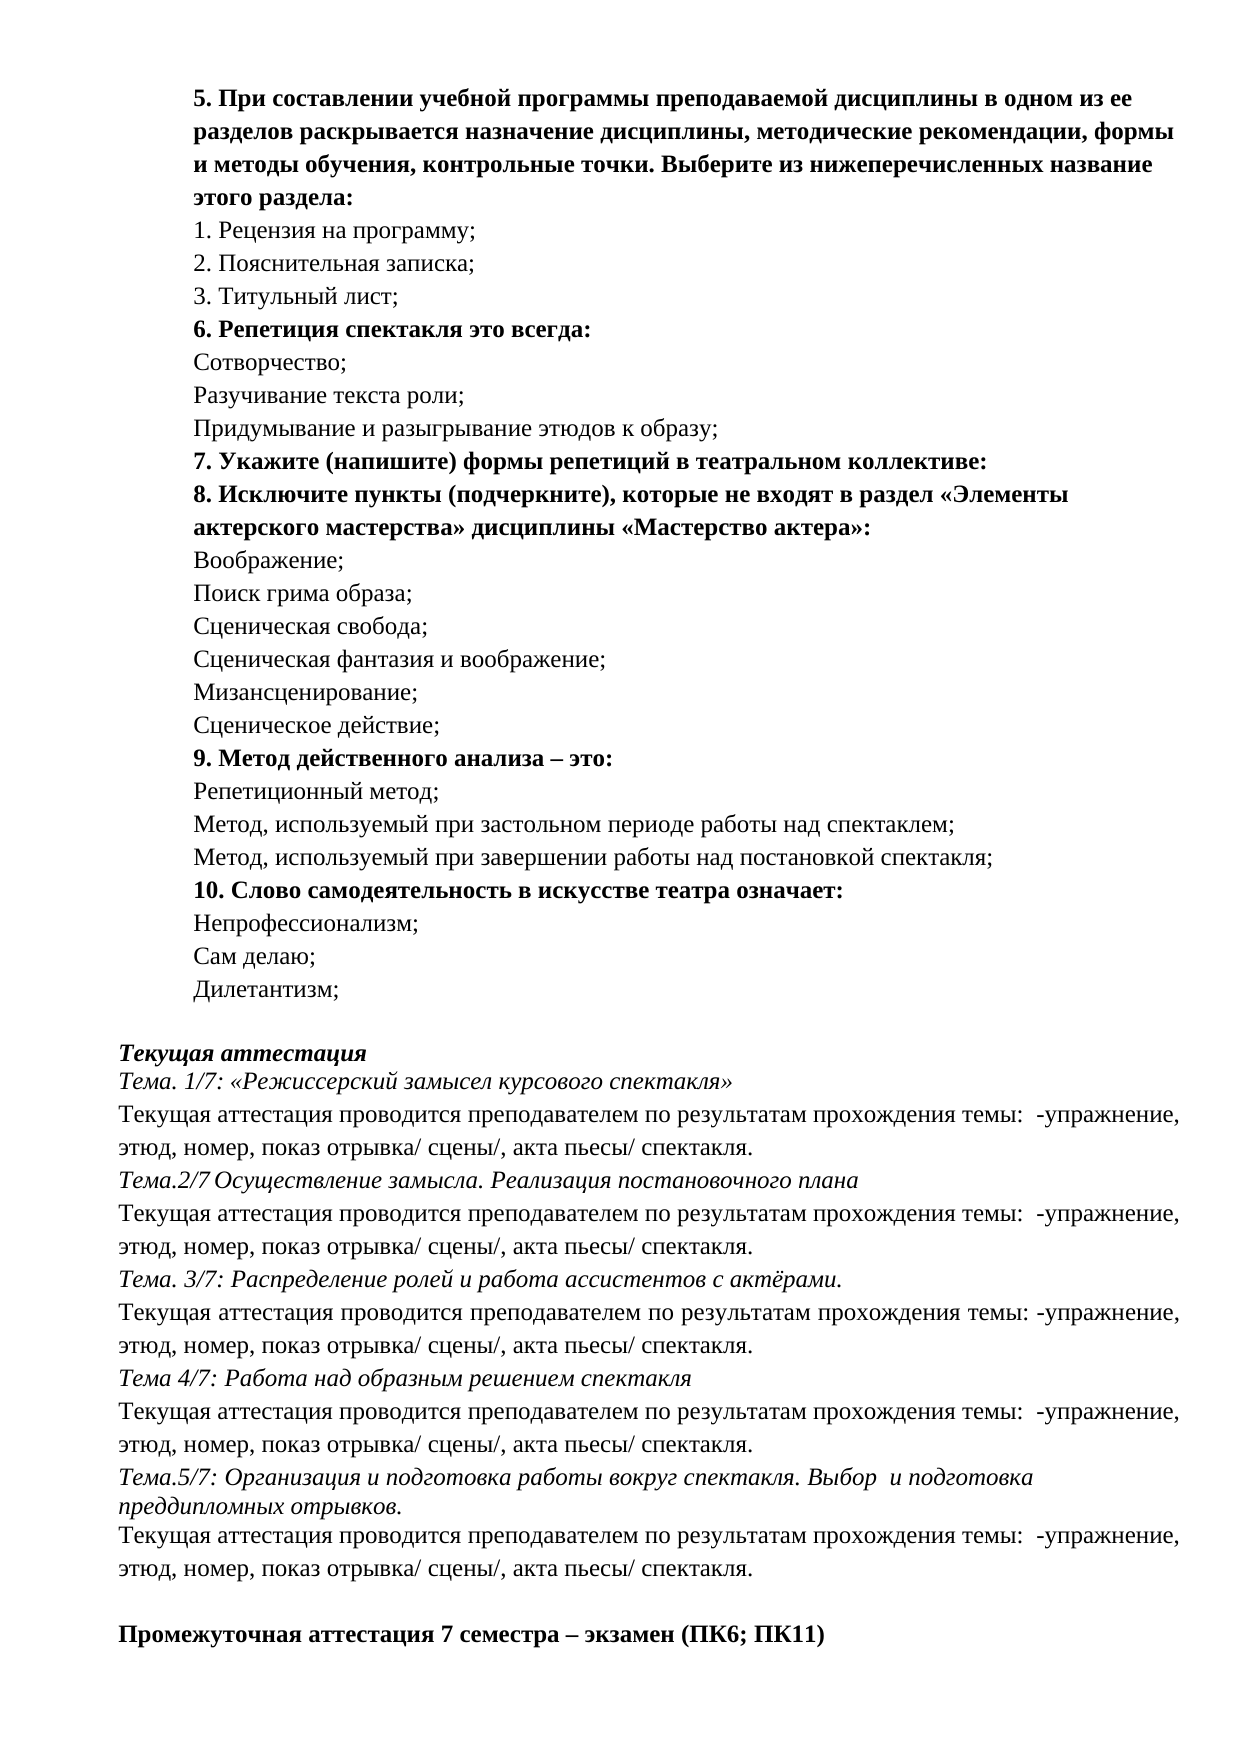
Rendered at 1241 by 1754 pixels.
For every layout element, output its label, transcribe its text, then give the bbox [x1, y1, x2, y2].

text Текущая аттестация проводится преподавателем по результатам прохождения темы: -упражнение, этюд, номер, показ отрывка/ сцены/, акта пьесы/ спектакля. [118, 1099, 1181, 1161]
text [193, 83, 1181, 1003]
text Промежуточная аттестация 7 семестра – экзамен (ПК6; ПК11) [118, 1619, 1181, 1648]
text Тема 4/7: Работа над образным решением спектакля [118, 1363, 1181, 1392]
text Текущая аттестация [118, 1040, 1181, 1066]
text Текущая аттестация проводится преподавателем по результатам прохождения темы: -упражнение, этюд, номер, показ отрывка/ сцены/, акта пьесы/ спектакля. [118, 1520, 1181, 1582]
text Текущая аттестация проводится преподавателем по результатам прохождения темы: -упражнение, этюд, номер, показ отрывка/ сцены/, акта пьесы/ спектакля. [118, 1396, 1181, 1458]
text Тема. 3/7: Распределение ролей и работа ассистентов с актёрами. [118, 1264, 1181, 1293]
text Текущая аттестация проводится преподавателем по результатам прохождения темы: -упражнение, этюд, номер, показ отрывка/ сцены/, акта пьесы/ спектакля. [118, 1297, 1181, 1359]
text Тема.5/7: Организация и подготовка работы вокруг спектакля. Выбор и подготовка преддипломных отрывков. [118, 1462, 1181, 1520]
text Тема. 1/7: «Режиссерский замысел курсового спектакля» [118, 1066, 1181, 1095]
text Текущая аттестация проводится преподавателем по результатам прохождения темы: -упражнение, этюд, номер, показ отрывка/ сцены/, акта пьесы/ спектакля. [118, 1198, 1181, 1260]
text Тема.2/7 Осуществление замысла. Реализация постановочного плана [118, 1165, 1181, 1194]
